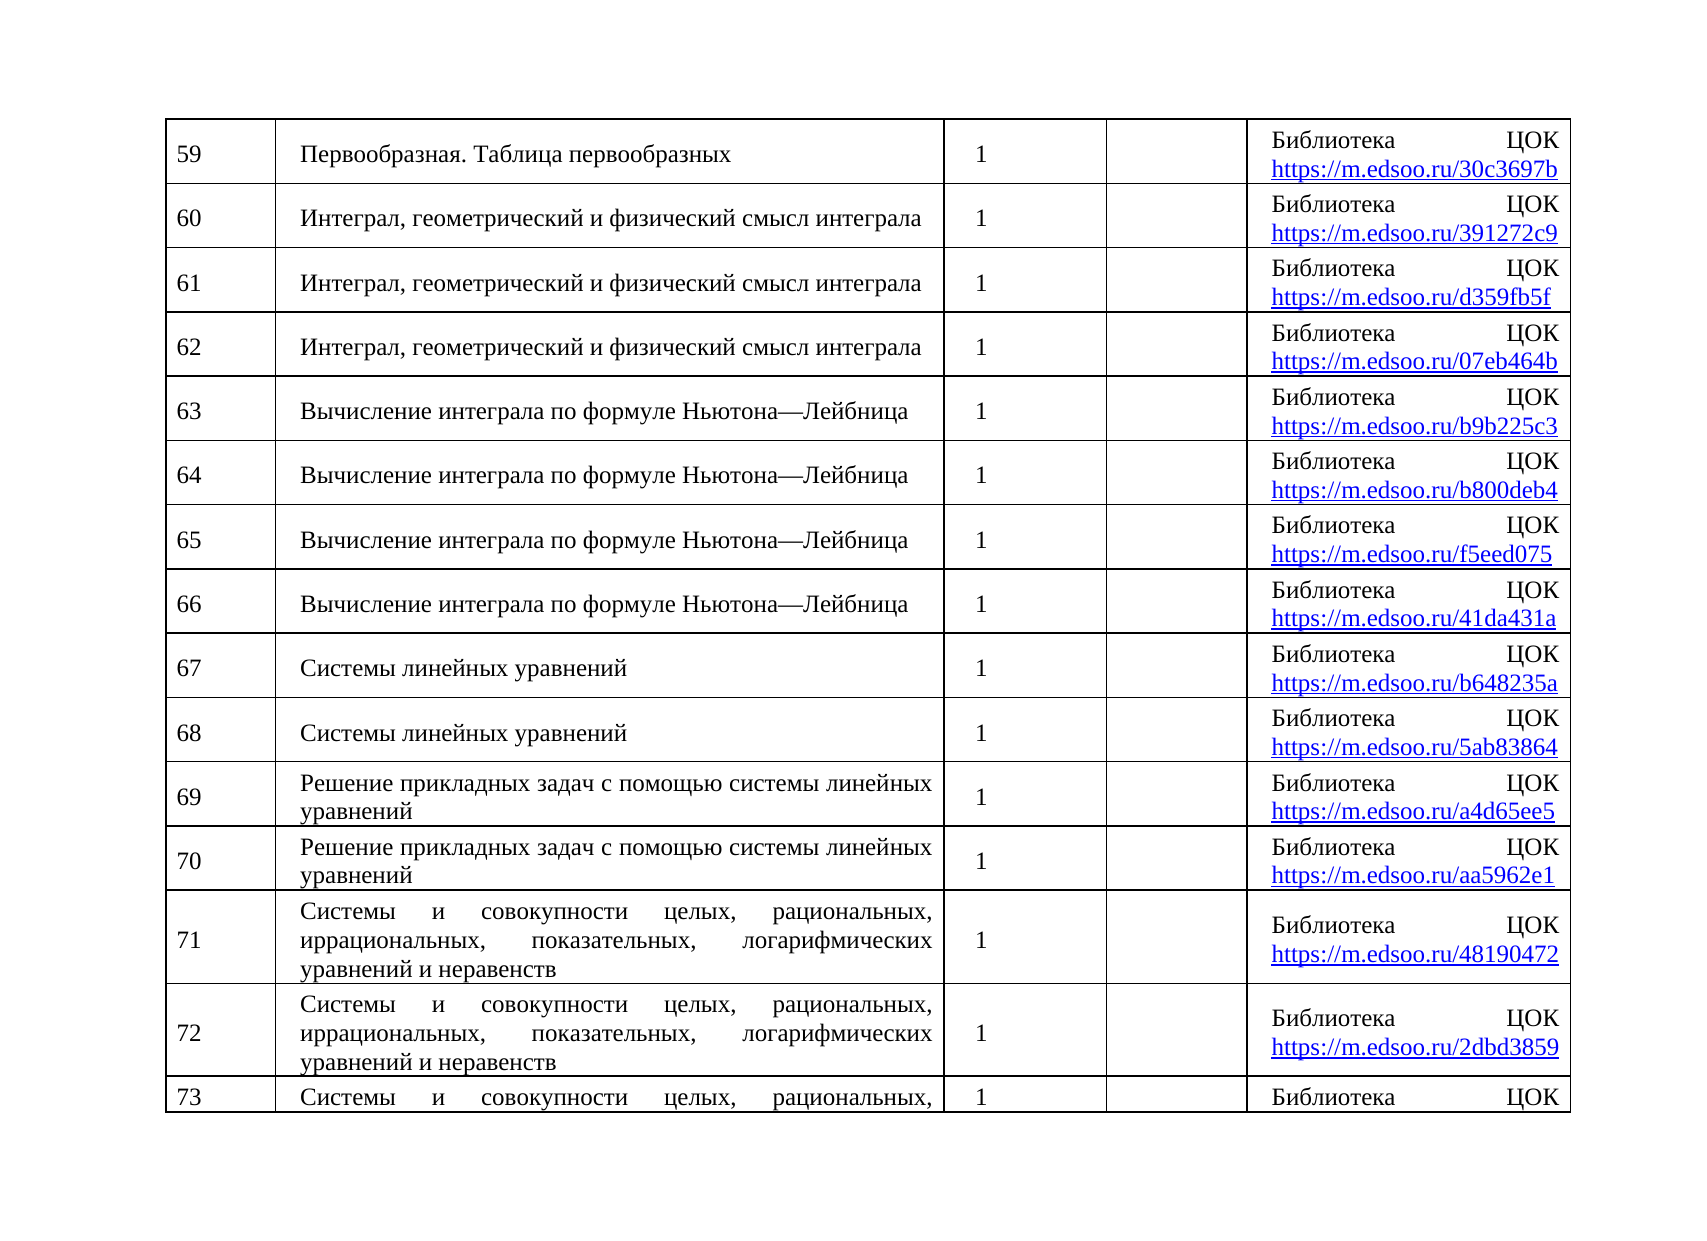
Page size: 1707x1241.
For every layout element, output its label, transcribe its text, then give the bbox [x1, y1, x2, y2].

table_cell Системы и совокупности целых, рациональных, иррациональных, показательных, логарифмических уравнений и неравенств [276, 891, 943, 982]
table_cell Решение прикладных задач с помощью системы линейных уравнений [276, 762, 943, 825]
table_cell 59 [167, 120, 275, 182]
table_cell 67 [167, 634, 275, 697]
table_cell 1 [945, 120, 1106, 182]
table_cell [1107, 698, 1246, 761]
table_cell Вычисление интеграла по формуле Ньютона―Лейбница [276, 441, 943, 504]
table_cell Решение прикладных задач с помощью системы линейных уравнений [276, 827, 943, 889]
table_cell Библиотека ЦОК https://m.edsoo.ru/a4d65ee5 [1248, 762, 1570, 825]
table_cell Библиотека ЦОК https://m.edsoo.ru/5ab83864 [1248, 698, 1570, 761]
table_cell Библиотека ЦОК https://m.edsoo.ru/07eb464b [1248, 313, 1570, 375]
table_cell [1107, 762, 1246, 825]
table_cell 71 [167, 891, 275, 982]
table_cell 66 [167, 570, 275, 632]
table_cell 1 [945, 891, 1106, 982]
table_cell Библиотека ЦОК https://m.edsoo.ru/48190472 [1248, 891, 1570, 982]
table_cell 1 [945, 505, 1106, 568]
table_cell Системы линейных уравнений [276, 634, 943, 697]
table_cell 1 [945, 1077, 1106, 1111]
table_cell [1248, 1077, 1570, 1111]
table_cell Системы линейных уравнений [276, 698, 943, 761]
table_cell Библиотека ЦОК https://m.edsoo.ru/f5eed075 [1248, 505, 1570, 568]
table_cell [1107, 377, 1246, 439]
table_cell Интеграл, геометрический и физический смысл интеграла [276, 248, 943, 311]
table_cell 1 [945, 634, 1106, 697]
table_cell 64 [167, 441, 275, 504]
table_cell 1 [945, 762, 1106, 825]
table_cell Системы и совокупности целых, рациональных, иррациональных, показательных, логарифмических уравнений и неравенств [276, 984, 943, 1075]
table_cell Интеграл, геометрический и физический смысл интеграла [276, 184, 943, 247]
table_cell 61 [167, 248, 275, 311]
table_cell 62 [167, 313, 275, 375]
table_cell 69 [167, 762, 275, 825]
table_cell Библиотека ЦОК https://m.edsoo.ru/aa5962e1 [1248, 827, 1570, 889]
table_cell 1 [945, 984, 1106, 1075]
table_cell 1 [945, 698, 1106, 761]
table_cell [276, 120, 943, 182]
table_cell [1107, 827, 1246, 889]
table_cell Библиотека ЦОК https://m.edsoo.ru/b9b225c3 [1248, 377, 1570, 439]
table_cell Вычисление интеграла по формуле Ньютона―Лейбница [276, 505, 943, 568]
table_cell 1 [945, 313, 1106, 375]
table_cell [1107, 184, 1246, 247]
table_cell 1 [945, 570, 1106, 632]
table_cell 1 [945, 827, 1106, 889]
table_cell 1 [945, 377, 1106, 439]
table_cell [1107, 313, 1246, 375]
table_cell [1107, 984, 1246, 1075]
table_cell 63 [167, 377, 275, 439]
table_cell 1 [945, 184, 1106, 247]
table_cell Библиотека ЦОК https://m.edsoo.ru/2dbd3859 [1248, 984, 1570, 1075]
table_cell [1107, 891, 1246, 982]
table_cell Библиотека ЦОК https://m.edsoo.ru/d359fb5f [1248, 248, 1570, 311]
table_cell Библиотека ЦОК https://m.edsoo.ru/b800deb4 [1248, 441, 1570, 504]
table_cell [1107, 120, 1246, 182]
table_cell [1107, 634, 1246, 697]
table_cell 65 [167, 505, 275, 568]
table_cell Вычисление интеграла по формуле Ньютона―Лейбница [276, 570, 943, 632]
table_cell 72 [167, 984, 275, 1075]
table_cell Библиотека ЦОК https://m.edsoo.ru/b648235a [1248, 634, 1570, 697]
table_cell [276, 1077, 943, 1111]
table_cell [1107, 505, 1246, 568]
table_cell 1 [945, 248, 1106, 311]
table_cell 1 [945, 441, 1106, 504]
table_cell Библиотека ЦОК https://m.edsoo.ru/30c3697b [1248, 120, 1570, 182]
table_cell 70 [167, 827, 275, 889]
table_cell Вычисление интеграла по формуле Ньютона―Лейбница [276, 377, 943, 439]
table_cell Библиотека ЦОК https://m.edsoo.ru/391272c9 [1248, 184, 1570, 247]
table_cell [1107, 1077, 1246, 1111]
table_cell 73 [167, 1077, 275, 1111]
table_cell Интеграл, геометрический и физический смысл интеграла [276, 313, 943, 375]
table_cell 68 [167, 698, 275, 761]
table_cell [1107, 441, 1246, 504]
table_cell 60 [167, 184, 275, 247]
table_cell Библиотека ЦОК https://m.edsoo.ru/41da431a [1248, 570, 1570, 632]
table_cell [1107, 570, 1246, 632]
table_cell [1107, 248, 1246, 311]
